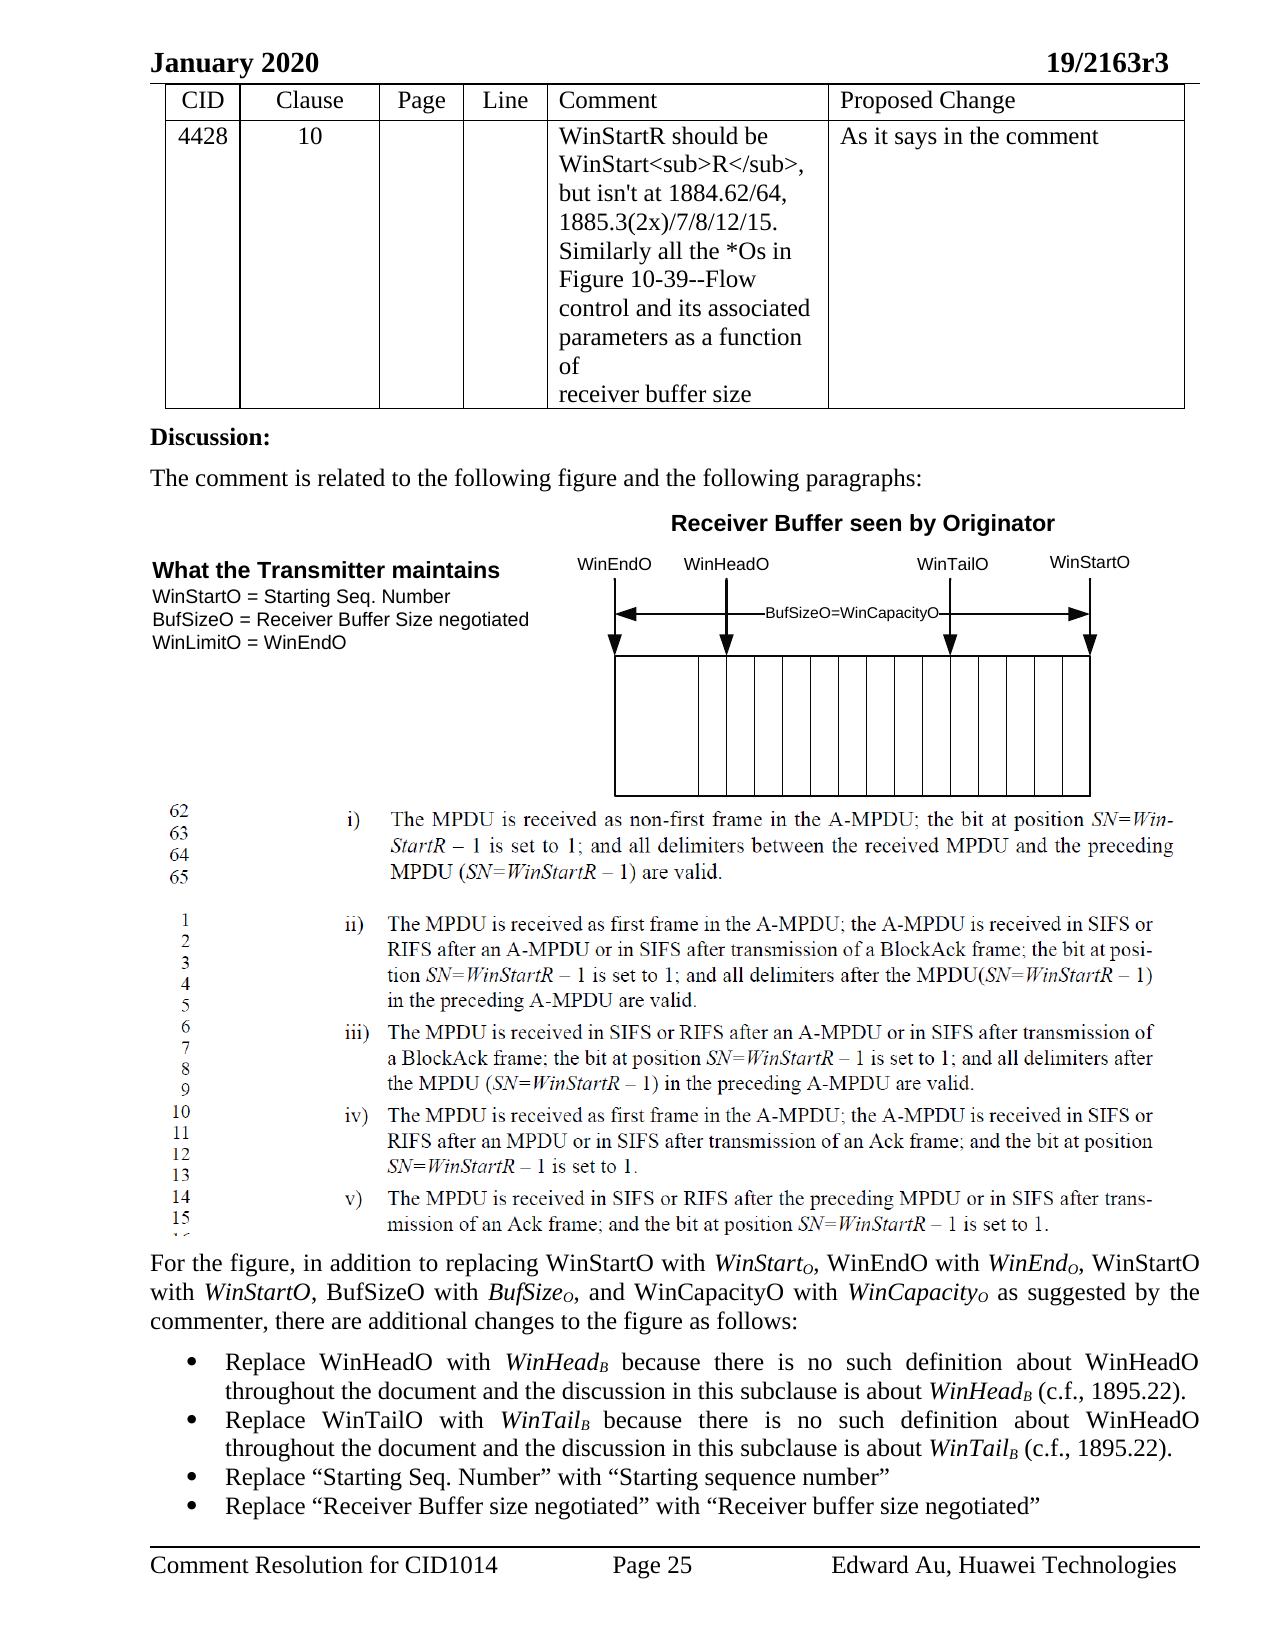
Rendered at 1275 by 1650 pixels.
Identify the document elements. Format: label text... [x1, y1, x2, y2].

table_header Clause [241, 85, 379, 120]
table_cell [464, 121, 547, 408]
list Replace “Receiver Buffer size negotiated” with “Receiver buffer size negotiated” [187, 1491, 1200, 1520]
table_cell As it says in the comment [829, 121, 1184, 408]
table_cell 10 [241, 121, 379, 408]
table_cell 4428 [166, 121, 239, 408]
table_cell [380, 121, 463, 408]
list Replace “Starting Seq. Number” with “Starting sequence number” [187, 1462, 1200, 1491]
text Discussion: [150, 422, 1200, 451]
table_cell WinStartR should be WinStart<sub>R</sub>, but isn't at 1884.62/64, 1885.3(2x)/7/8/12/15. Similarly all the *Os in Figure 10-39--Flow control and its associated parameters as a function of receiver buffer size [548, 121, 828, 408]
table_header CID [166, 85, 239, 120]
table_header Proposed Change [829, 85, 1184, 120]
table_header Line [464, 85, 547, 120]
table_header Comment [548, 85, 828, 120]
table_header Page [380, 85, 463, 120]
picture [150, 799, 1200, 899]
text For the figure, in addition to replacing WinStartO with WinStartO, WinEndO with WinEndO, WinStartO with WinStartO, BufSizeO with BufSizeO, and WinCapacityO with WinCapacityO as suggested by the commenter, there are additional changes to the figure as follows: [150, 1248, 1200, 1335]
list Replace WinTailO with WinTailB because there is no such definition about WinHeadO throughout the document and the discussion in this subclause is about WinTailB (c.f., 1895.22). [187, 1405, 1200, 1462]
list Replace WinHeadO with WinHeadB because there is no such definition about WinHeadO throughout the document and the discussion in this subclause is about WinHeadB (c.f., 1895.22). [187, 1347, 1200, 1405]
text The comment is related to the following figure and the following paragraphs: [150, 463, 1200, 492]
